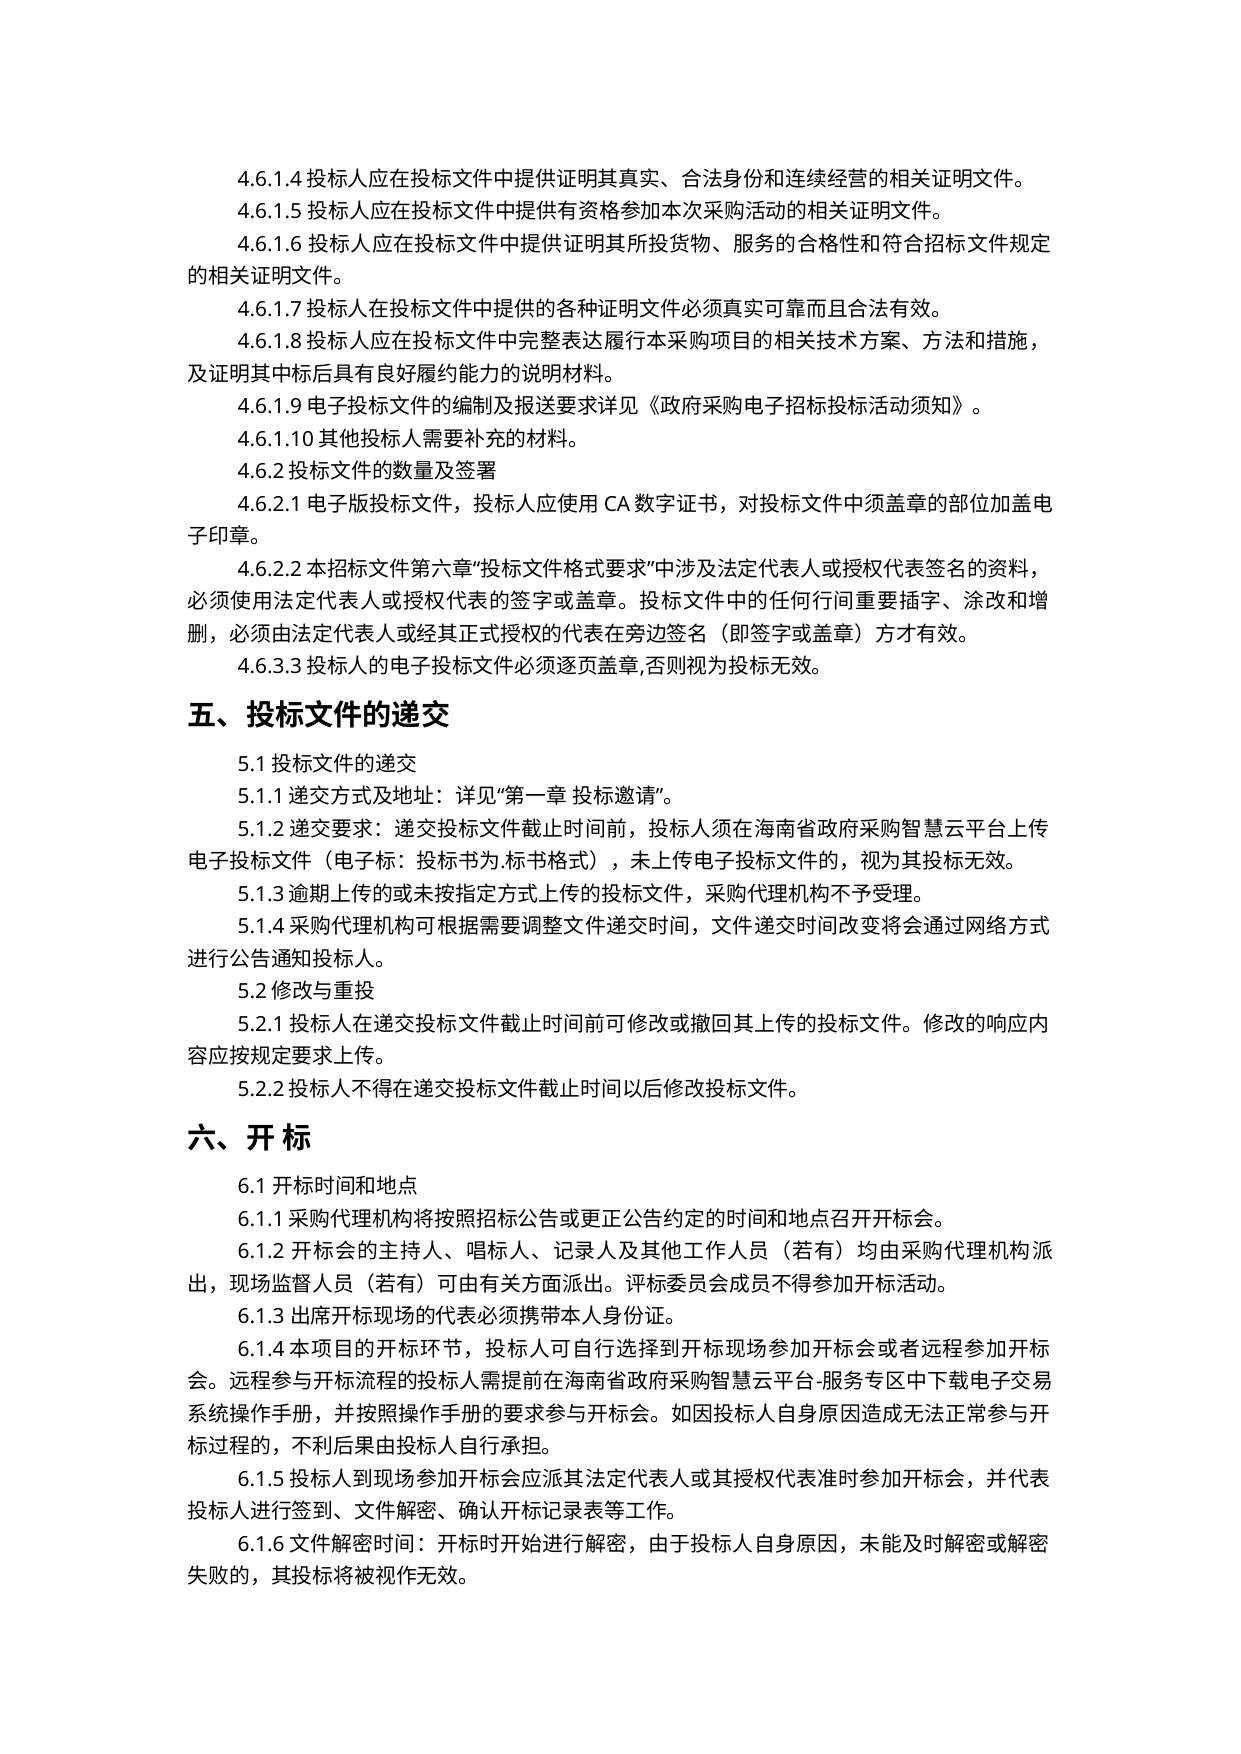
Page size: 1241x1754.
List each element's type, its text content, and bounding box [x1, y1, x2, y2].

text 五、投标文件的递交 [187, 682, 1053, 747]
text 4.6.1.4投标人应在投标文件中提供证明其真实、合法身份和连续经营的相关证明文件。 [187, 162, 1053, 194]
text 六、开 标 [187, 1104, 1053, 1169]
text 5.1.4采购代理机构可根据需要调整文件递交时间，文件递交时间改变将会通过网络方式进行公告通知投标人。 [187, 909, 1053, 974]
text 5.2.1投标人在递交投标文件截止时间前可修改或撤回其上传的投标文件。修改的响应内容应按规定要求上传。 [187, 1007, 1053, 1072]
text 4.6.3.3投标人的电子投标文件必须逐页盖章,否则视为投标无效。 [187, 649, 1053, 682]
text 4.6.1.8投标人应在投标文件中完整表达履行本采购项目的相关技术方案、方法和措施，及证明其中标后具有良好履约能力的说明材料。 [187, 324, 1053, 389]
text 5.1.3逾期上传的或未按指定方式上传的投标文件，采购代理机构不予受理。 [187, 877, 1053, 909]
text 5.1投标文件的递交 [187, 747, 1053, 779]
text 4.6.1.10其他投标人需要补充的材料。 [187, 422, 1053, 454]
text 6.1.2 开标会的主持人、唱标人、记录人及其他工作人员（若有）均由采购代理机构派出，现场监督人员（若有）可由有关方面派出。评标委员会成员不得参加开标活动。 [187, 1234, 1053, 1299]
text 5.1.1递交方式及地址：详见“第一章 投标邀请”。 [187, 779, 1053, 812]
text 6.1.3 出席开标现场的代表必须携带本人身份证。 [187, 1299, 1053, 1332]
text 6.1.5投标人到现场参加开标会应派其法定代表人或其授权代表准时参加开标会，并代表投标人进行签到、文件解密、确认开标记录表等工作。 [187, 1462, 1053, 1527]
text 4.6.2.1电子版投标文件，投标人应使用CA数字证书，对投标文件中须盖章的部位加盖电子印章。 [187, 487, 1053, 552]
text 5.1.2递交要求：递交投标文件截止时间前，投标人须在海南省政府采购智慧云平台上传电子投标文件（电子标：投标书为.标书格式），未上传电子投标文件的，视为其投标无效。 [187, 812, 1053, 877]
text 4.6.1.9电子投标文件的编制及报送要求详见《政府采购电子招标投标活动须知》。 [187, 389, 1053, 422]
text 5.2.2投标人不得在递交投标文件截止时间以后修改投标文件。 [187, 1072, 1053, 1104]
text 6.1.1采购代理机构将按照招标公告或更正公告约定的时间和地点召开开标会。 [187, 1202, 1053, 1234]
text 5.2修改与重投 [187, 974, 1053, 1007]
text 4.6.2投标文件的数量及签署 [187, 454, 1053, 487]
text 4.6.2.2本招标文件第六章“投标文件格式要求”中涉及法定代表人或授权代表签名的资料，必须使用法定代表人或授权代表的签字或盖章。投标文件中的任何行间重要插字、涂改和增删，必须由法定代表人或经其正式授权的代表在旁边签名（即签字或盖章）方才有效。 [187, 552, 1053, 649]
text 4.6.1.7投标人在投标文件中提供的各种证明文件必须真实可靠而且合法有效。 [187, 292, 1053, 324]
text 6.1 开标时间和地点 [187, 1169, 1053, 1202]
text 4.6.1.5 投标人应在投标文件中提供有资格参加本次采购活动的相关证明文件。 [187, 194, 1053, 227]
text 4.6.1.6 投标人应在投标文件中提供证明其所投货物、服务的合格性和符合招标文件规定的相关证明文件。 [187, 227, 1053, 292]
text 6.1.6文件解密时间：开标时开始进行解密，由于投标人自身原因，未能及时解密或解密失败的，其投标将被视作无效。 [187, 1527, 1053, 1592]
text 6.1.4本项目的开标环节，投标人可自行选择到开标现场参加开标会或者远程参加开标会。远程参与开标流程的投标人需提前在海南省政府采购智慧云平台-服务专区中下载电子交易系统操作手册，并按照操作手册的要求参与开标会。如因投标人自身原因造成无法正常参与开标过程的，不利后果由投标人自行承担。 [187, 1332, 1053, 1462]
